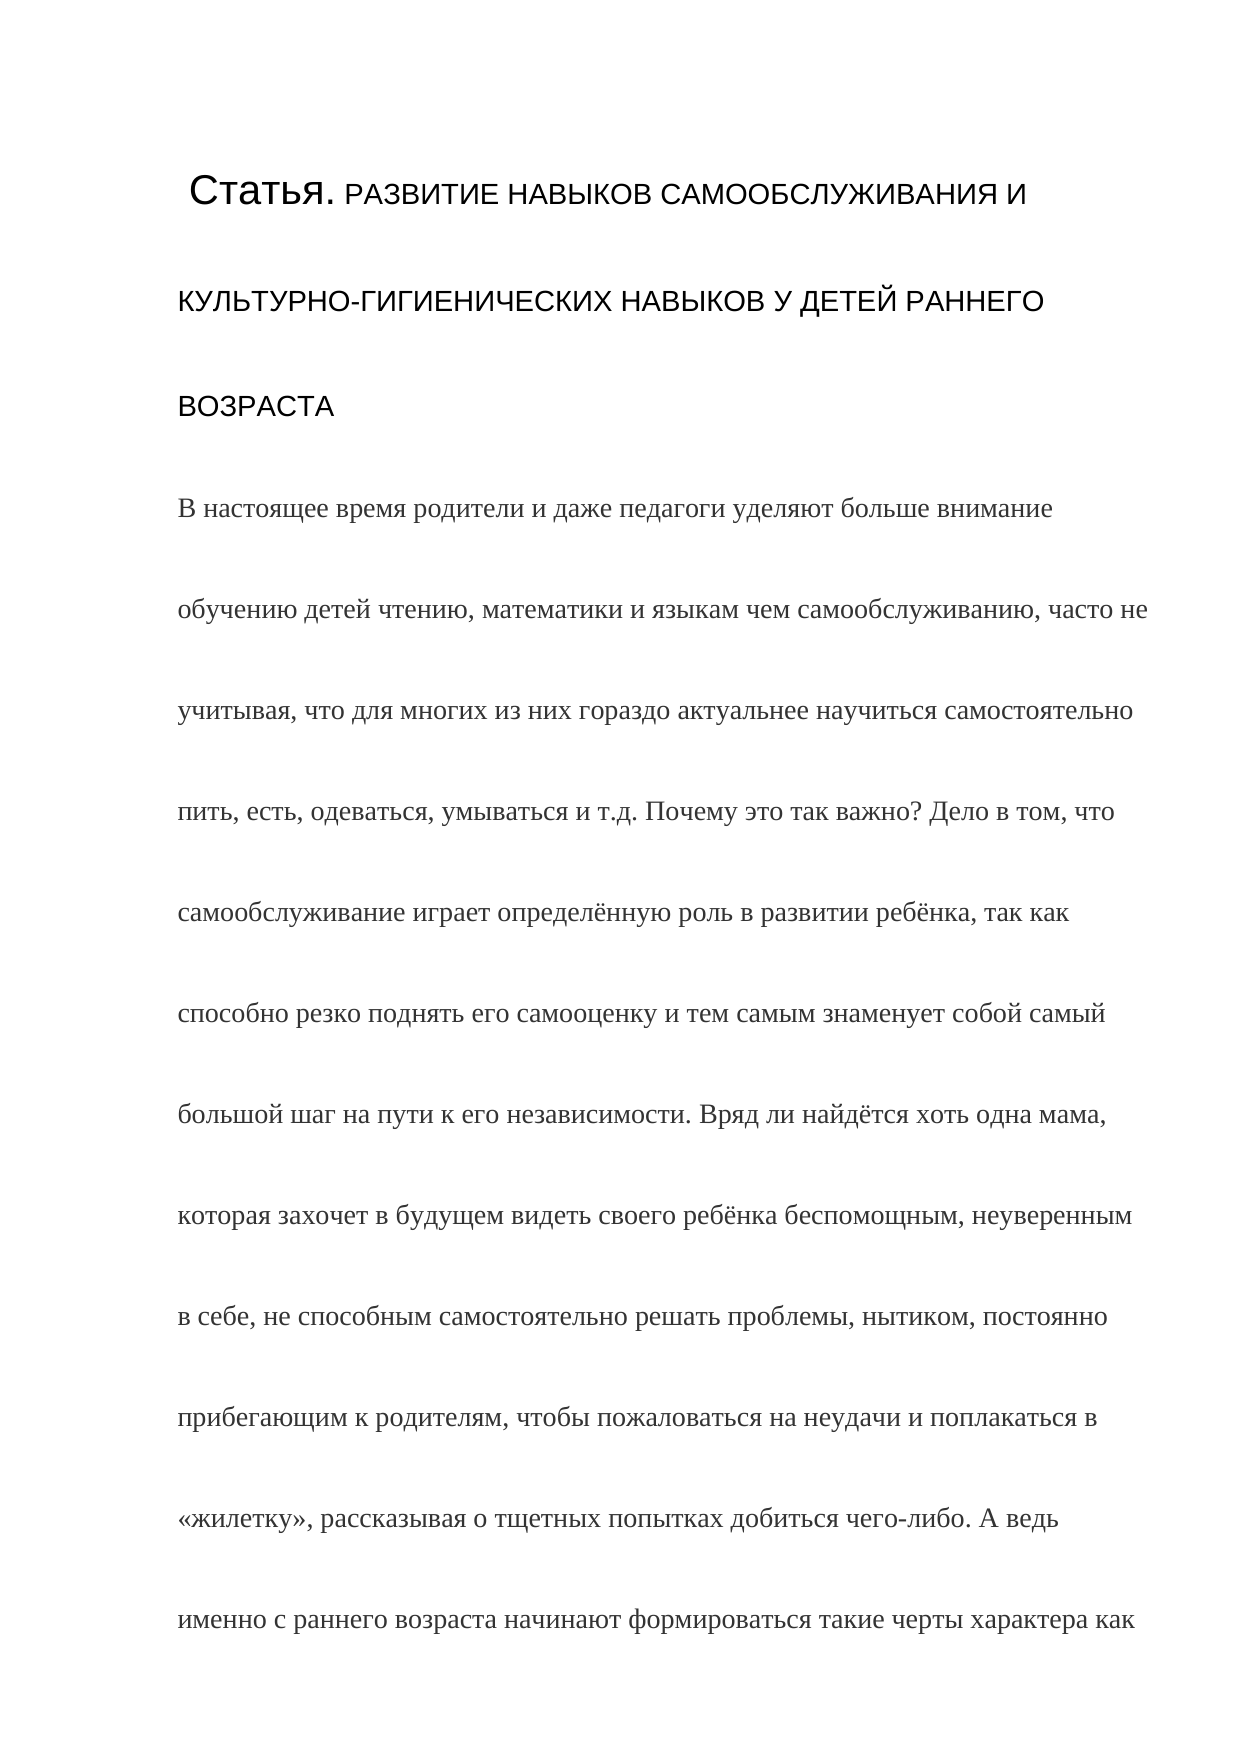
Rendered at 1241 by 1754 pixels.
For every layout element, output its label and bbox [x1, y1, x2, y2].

text [177, 165, 1152, 1634]
